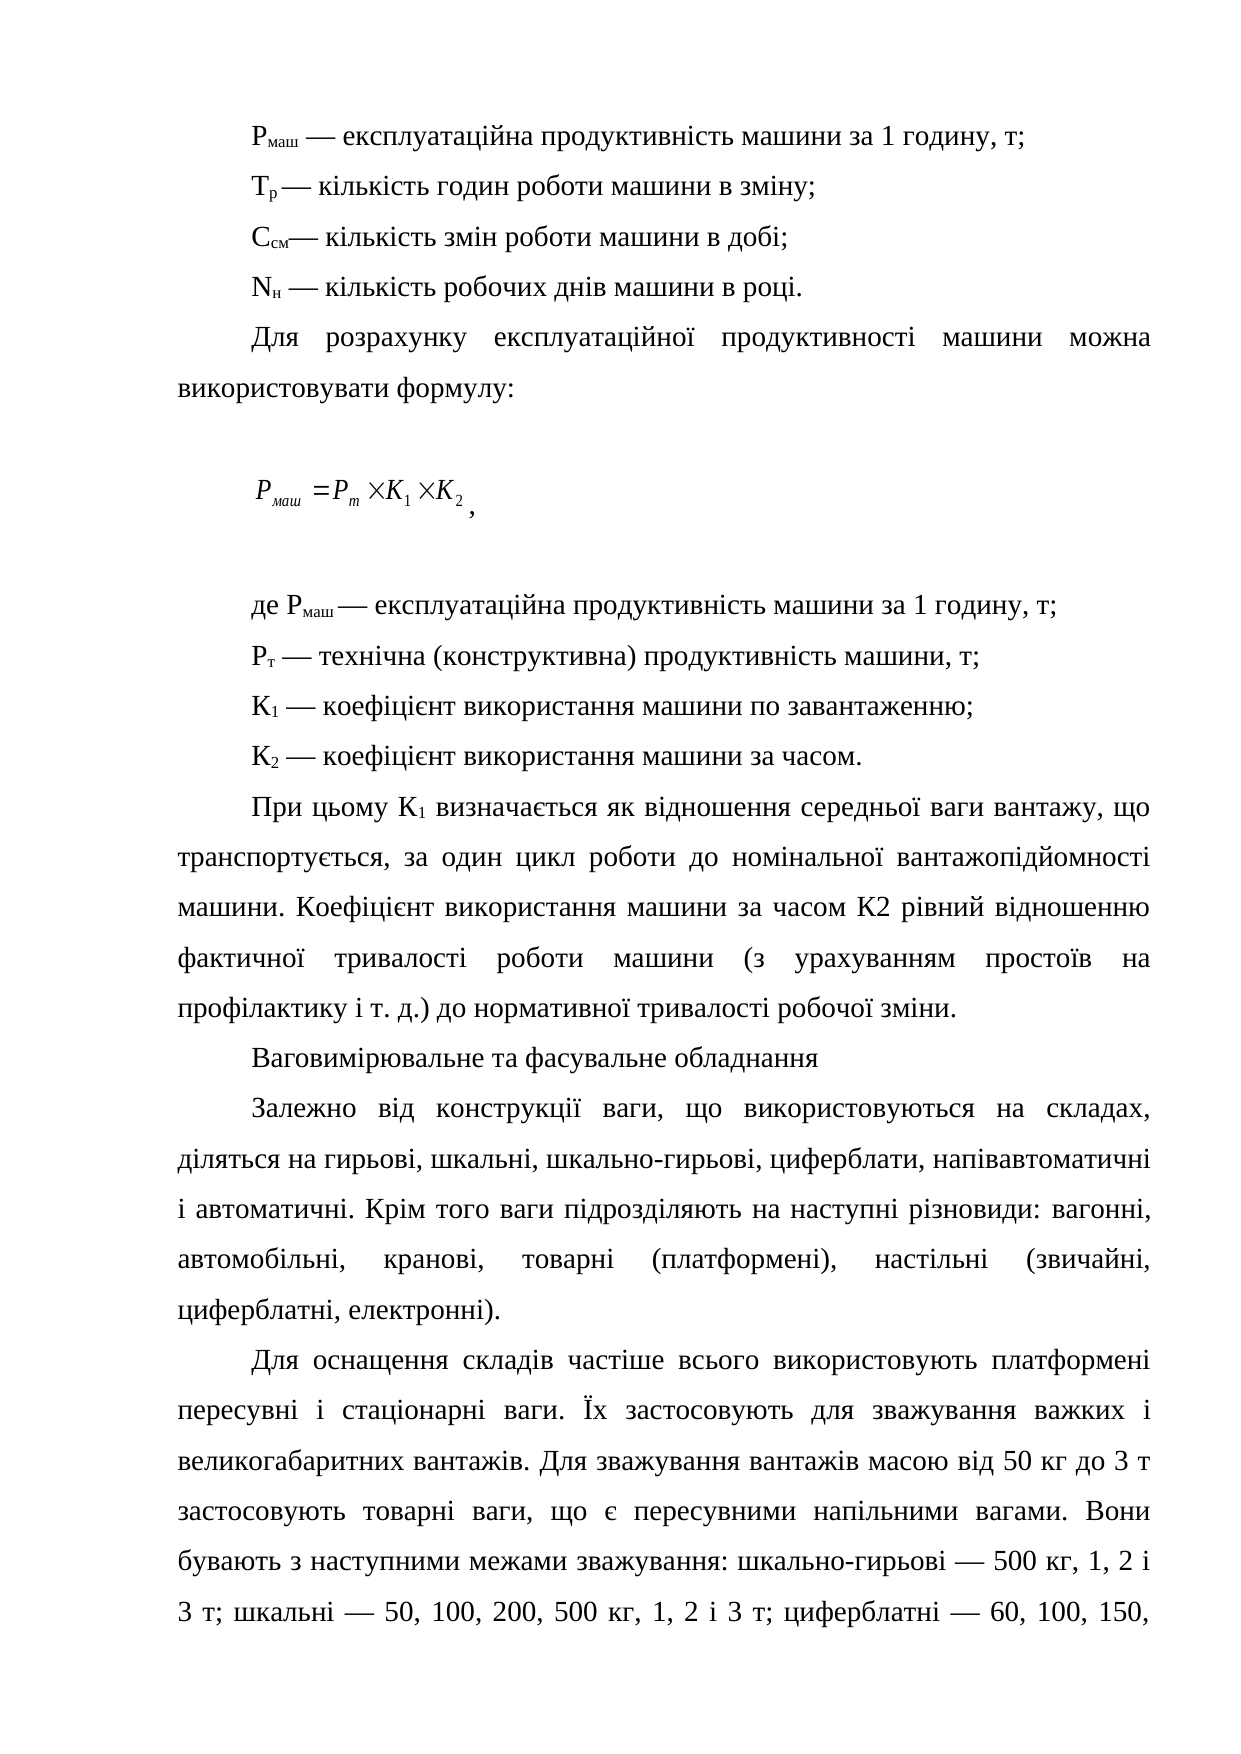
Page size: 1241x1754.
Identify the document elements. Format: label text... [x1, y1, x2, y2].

text Ссм— кількість змін роботи машини в добі; [177, 219, 1152, 252]
text К2 — коефіцієнт використання машини за часом. [177, 738, 1152, 772]
text Залежно від конструкції ваги, що використовуються на складах, діляться на гирьові, шкальні, шкально-гирьові, циферблати, напівавтоматичні і автоматичні. Крім того ваги підрозділяють на наступні різновиди: вагонні, автомобільні, кранові, товарні (платформені), настільні (звичайні, циферблатні, електронні). [177, 1091, 1152, 1325]
text Nн — кількість робочих днів машини в році. [177, 269, 1152, 303]
text При цьому К1 визначається як відношення середньої ваги вантажу, що транспортується, за один цикл роботи до номінальної вантажопідйомності машини. Коефіцієнт використання машини за часом К2 рівний відношенню фактичної тривалості роботи машини (з урахуванням простоїв на профілактику і т. д.) до нормативної тривалості робочої зміни. [177, 789, 1152, 1023]
text Рмаш — експлуатаційна продуктивність машини за 1 годину, т; [177, 118, 1152, 152]
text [177, 1342, 1152, 1627]
text Для розрахунку експлуатаційної продуктивності машини можна використовувати формулу: [177, 319, 1152, 403]
text Тр — кількість годин роботи машини в зміну; [177, 168, 1152, 202]
text де Рмаш — експлуатаційна продуктивність машини за 1 годину, т; [177, 587, 1152, 621]
text К1 — коефіцієнт використання машини по завантаженню; [177, 688, 1152, 722]
text Рт — технічна (конструктивна) продуктивність машини, т; [177, 638, 1152, 671]
text , [177, 470, 1152, 520]
subtitle Ваговимірювальне та фасувальне обладнання [177, 1040, 1152, 1074]
